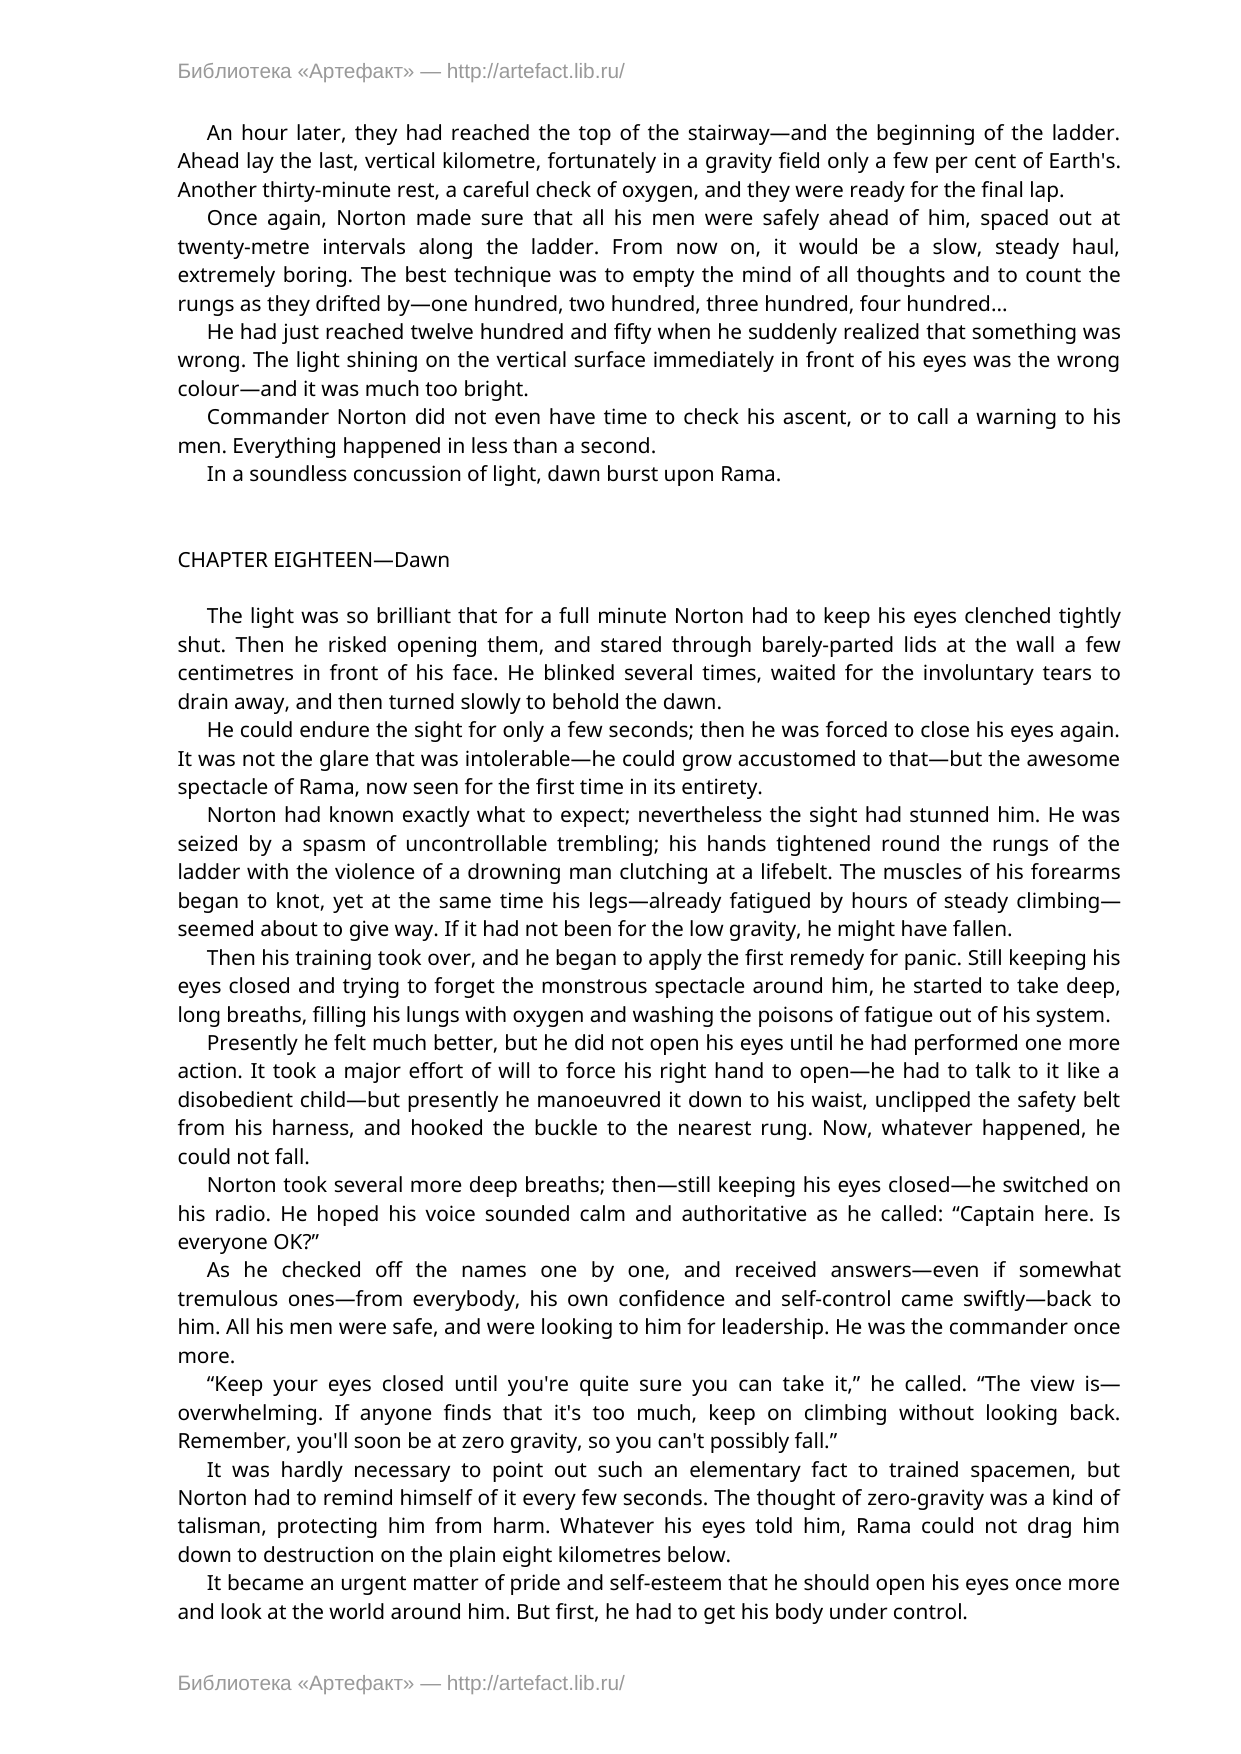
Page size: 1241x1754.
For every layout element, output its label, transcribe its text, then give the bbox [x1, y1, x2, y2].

text Commander Norton did not even have time to check his ascent, or to call a warning to his men. Everything happened in less than a second. [177, 402, 1122, 459]
text An hour later, they had reached the top of the stairway—and the beginning of the ladder. Ahead lay the last, vertical kilometre, fortunately in a gravity field only a few per cent of Earth's. Another thirty-minute rest, a careful check of oxygen, and they were ready for the final lap. [177, 118, 1122, 203]
text Presently he felt much better, but he did not open his eyes until he had performed one more action. It took a major effort of will to force his right hand to open—he had to talk to it like a disobedient child—but presently he manoeuvred it down to his waist, unclipped the safety belt from his harness, and hooked the buckle to the nearest rung. Now, whatever happened, he could not fall. [177, 1028, 1122, 1170]
text Norton took several more deep breaths; then—still keeping his eyes closed—he switched on his radio. He hoped his voice sounded calm and authoritative as he called: “Captain here. Is everyone OK?” [177, 1170, 1122, 1256]
text The light was so brilliant that for a full minute Norton had to keep his eyes clenched tightly shut. Then he risked opening them, and stared through barely-parted lids at the wall a few centimetres in front of his face. He blinked several times, waited for the involuntary tears to drain away, and then turned slowly to behold the dawn. [177, 602, 1122, 715]
text He had just reached twelve hundred and fifty when he suddenly realized that something was wrong. The light shining on the vertical surface immediately in front of his eyes was the wrong colour—and it was much too bright. [177, 317, 1122, 402]
text Then his training took over, and he began to apply the first remedy for panic. Still keeping his eyes closed and trying to forget the monstrous spectacle around him, he started to take deep, long breaths, filling his lungs with oxygen and washing the poisons of fatigue out of his system. [177, 943, 1122, 1028]
text Norton had known exactly what to expect; nevertheless the sight had stunned him. He was seized by a spasm of uncontrollable trembling; his hands tightened round the rungs of the ladder with the violence of a drowning man clutching at a lifebelt. The muscles of his forearms began to knot, yet at the same time his legs—already fatigued by hours of steady climbing—seemed about to give way. If it had not been for the low gravity, he might have fallen. [177, 801, 1122, 943]
text In a soundless concussion of light, dawn burst upon Rama. [177, 459, 1122, 488]
text Once again, Norton made sure that all his men were safely ahead of him, spaced out at twenty-metre intervals along the ladder. From now on, it would be a slow, steady haul, extremely boring. The best technique was to empty the mind of all thoughts and to count the rungs as they drifted by—one hundred, two hundred, three hundred, four hundred... [177, 203, 1122, 317]
text It became an urgent matter of pride and self-esteem that he should open his eyes once more and look at the world around him. But first, he had to get his body under control. [177, 1568, 1122, 1625]
text CHAPTER EIGHTEEN—Dawn [177, 545, 1122, 573]
text As he checked off the names one by one, and received answers—even if somewhat tremulous ones—from everybody, his own confidence and self-control came swiftly—back to him. All his men were safe, and were looking to him for leadership. He was the commander once more. [177, 1256, 1122, 1369]
text It was hardly necessary to point out such an elementary fact to trained spacemen, but Norton had to remind himself of it every few seconds. The thought of zero-gravity was a kind of talisman, protecting him from harm. Whatever his eyes told him, Rama could not drag him down to destruction on the plain eight kilometres below. [177, 1455, 1122, 1568]
text “Keep your eyes closed until you're quite sure you can take it,” he called. “The view is—overwhelming. If anyone finds that it's too much, keep on climbing without looking back. Remember, you'll soon be at zero gravity, so you can't possibly fall.” [177, 1369, 1122, 1455]
text He could endure the sight for only a few seconds; then he was forced to close his eyes again. It was not the glare that was intolerable—he could grow accustomed to that—but the awesome spectacle of Rama, now seen for the first time in its entirety. [177, 715, 1122, 801]
